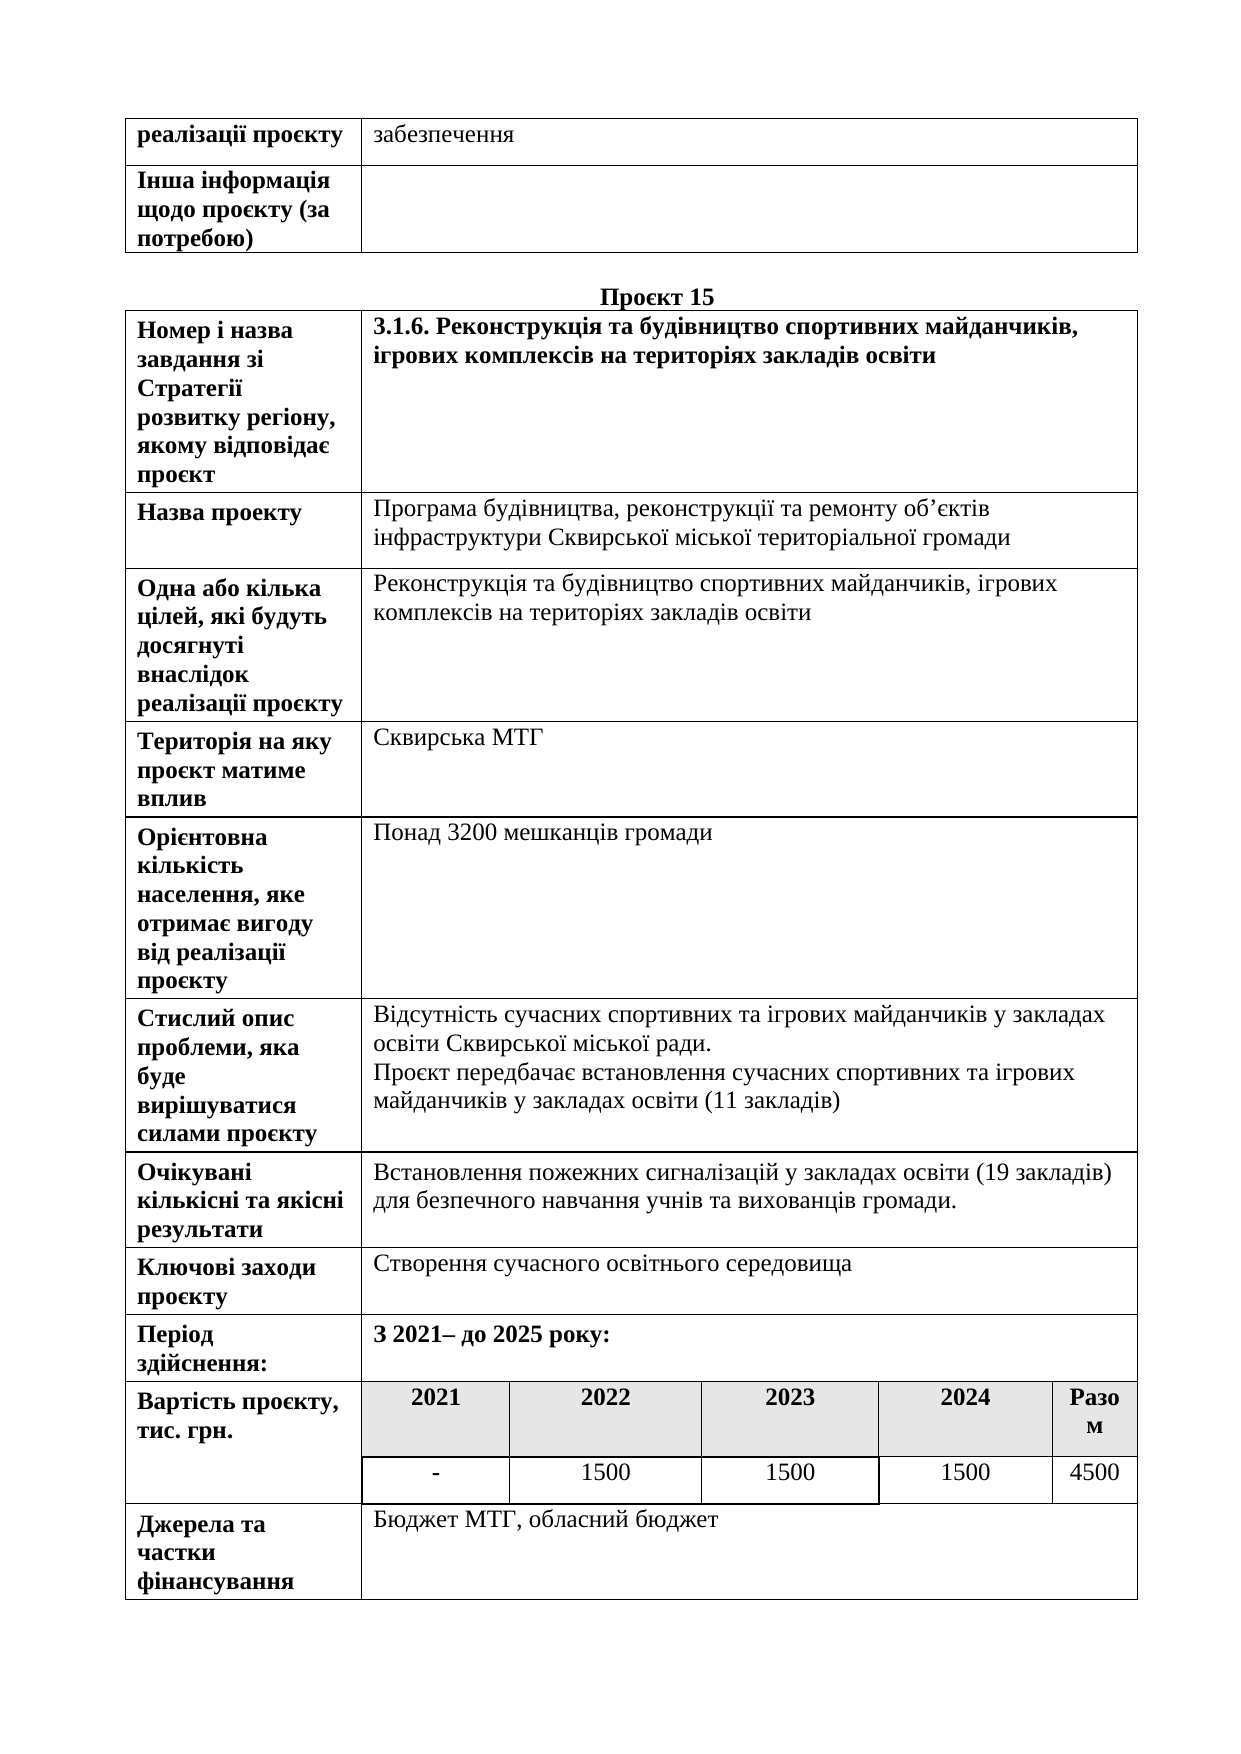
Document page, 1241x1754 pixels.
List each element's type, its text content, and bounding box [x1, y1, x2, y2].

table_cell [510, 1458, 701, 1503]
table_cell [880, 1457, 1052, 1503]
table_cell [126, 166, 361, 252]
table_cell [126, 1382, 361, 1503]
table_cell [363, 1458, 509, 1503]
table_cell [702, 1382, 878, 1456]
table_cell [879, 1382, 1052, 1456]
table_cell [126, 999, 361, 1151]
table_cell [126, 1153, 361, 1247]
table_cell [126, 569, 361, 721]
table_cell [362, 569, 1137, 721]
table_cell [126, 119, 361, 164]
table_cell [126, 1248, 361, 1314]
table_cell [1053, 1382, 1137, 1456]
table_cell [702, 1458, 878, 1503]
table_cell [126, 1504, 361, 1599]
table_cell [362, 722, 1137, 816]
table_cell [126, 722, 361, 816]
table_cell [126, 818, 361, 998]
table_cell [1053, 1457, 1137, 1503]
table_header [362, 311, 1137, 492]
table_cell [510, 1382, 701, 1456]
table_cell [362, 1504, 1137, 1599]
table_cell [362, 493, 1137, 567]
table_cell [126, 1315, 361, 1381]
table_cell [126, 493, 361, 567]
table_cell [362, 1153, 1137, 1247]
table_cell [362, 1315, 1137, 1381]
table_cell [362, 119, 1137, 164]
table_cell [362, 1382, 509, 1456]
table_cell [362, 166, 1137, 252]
text Проєкт 15 [177, 282, 1137, 310]
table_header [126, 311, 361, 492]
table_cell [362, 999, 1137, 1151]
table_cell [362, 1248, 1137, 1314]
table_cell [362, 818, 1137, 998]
